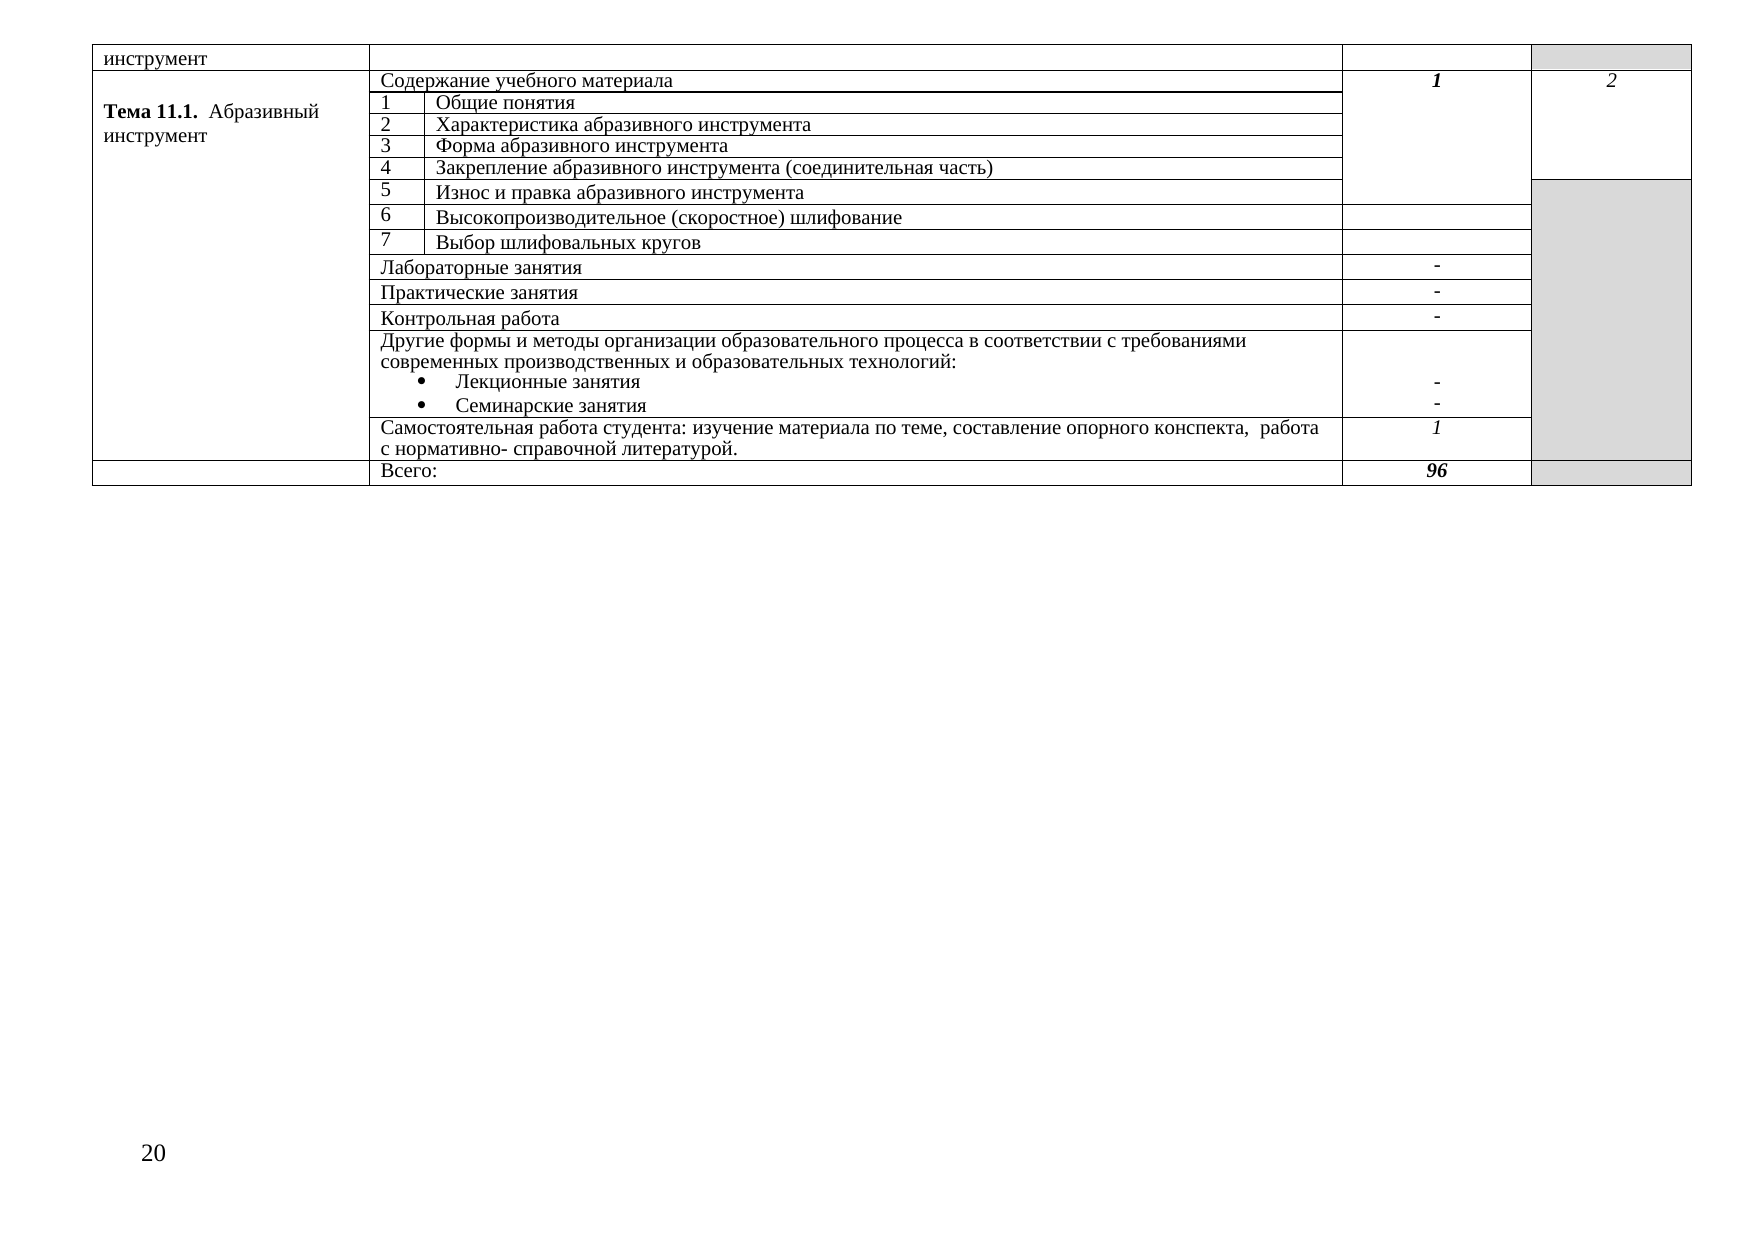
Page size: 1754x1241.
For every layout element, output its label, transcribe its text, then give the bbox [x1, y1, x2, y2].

table_cell 1 [1343, 418, 1531, 460]
table_cell - - [1343, 331, 1531, 417]
table_cell - [1343, 305, 1531, 329]
table_cell 4 [370, 158, 424, 179]
table_cell Содержание учебного материала [370, 71, 1342, 91]
table_cell Контрольная работа [370, 305, 1342, 329]
table_cell 96 [1343, 461, 1531, 485]
table_cell 2 [1532, 71, 1691, 179]
table_cell 1 [370, 93, 424, 113]
table_cell Характеристика абразивного инструмента [425, 114, 1342, 135]
table_cell [1532, 45, 1691, 69]
table_cell - [1343, 255, 1531, 279]
table_cell [1532, 461, 1691, 485]
table_cell Износ и правка абразивного инструмента [425, 180, 1342, 204]
table_cell Всего: [370, 461, 1342, 485]
table_cell 3 [370, 136, 424, 157]
table_cell Общие понятия [425, 93, 1342, 113]
table_cell Выбор шлифовальных кругов [425, 230, 1342, 254]
table_cell Самостоятельная работа студента: изучение материала по теме, составление опорного конспекта, работа с нормативно- справочной литературой. [370, 418, 1342, 460]
table_cell [1343, 230, 1531, 254]
table_cell [1532, 180, 1691, 460]
table_cell Форма абразивного инструмента [425, 136, 1342, 157]
table_cell 6 [370, 205, 424, 229]
table_cell 1 [1343, 71, 1531, 204]
table_cell 5 [370, 180, 424, 204]
table_cell [1343, 205, 1531, 229]
table_cell Закрепление абразивного инструмента (соединительная часть) [425, 158, 1342, 179]
table_cell Тема 11.1. Абразивный инструмент [93, 71, 369, 460]
table_cell 7 [370, 230, 424, 254]
table_cell - [1343, 280, 1531, 304]
table_cell [370, 45, 1342, 69]
table_cell 2 [370, 114, 424, 135]
table_cell Лабораторные занятия [370, 255, 1342, 279]
table_cell Высокопроизводительное (скоростное) шлифование [425, 205, 1342, 229]
table_cell [93, 461, 369, 485]
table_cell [93, 45, 369, 69]
table_cell [1343, 45, 1531, 69]
table_cell Практические занятия [370, 280, 1342, 304]
